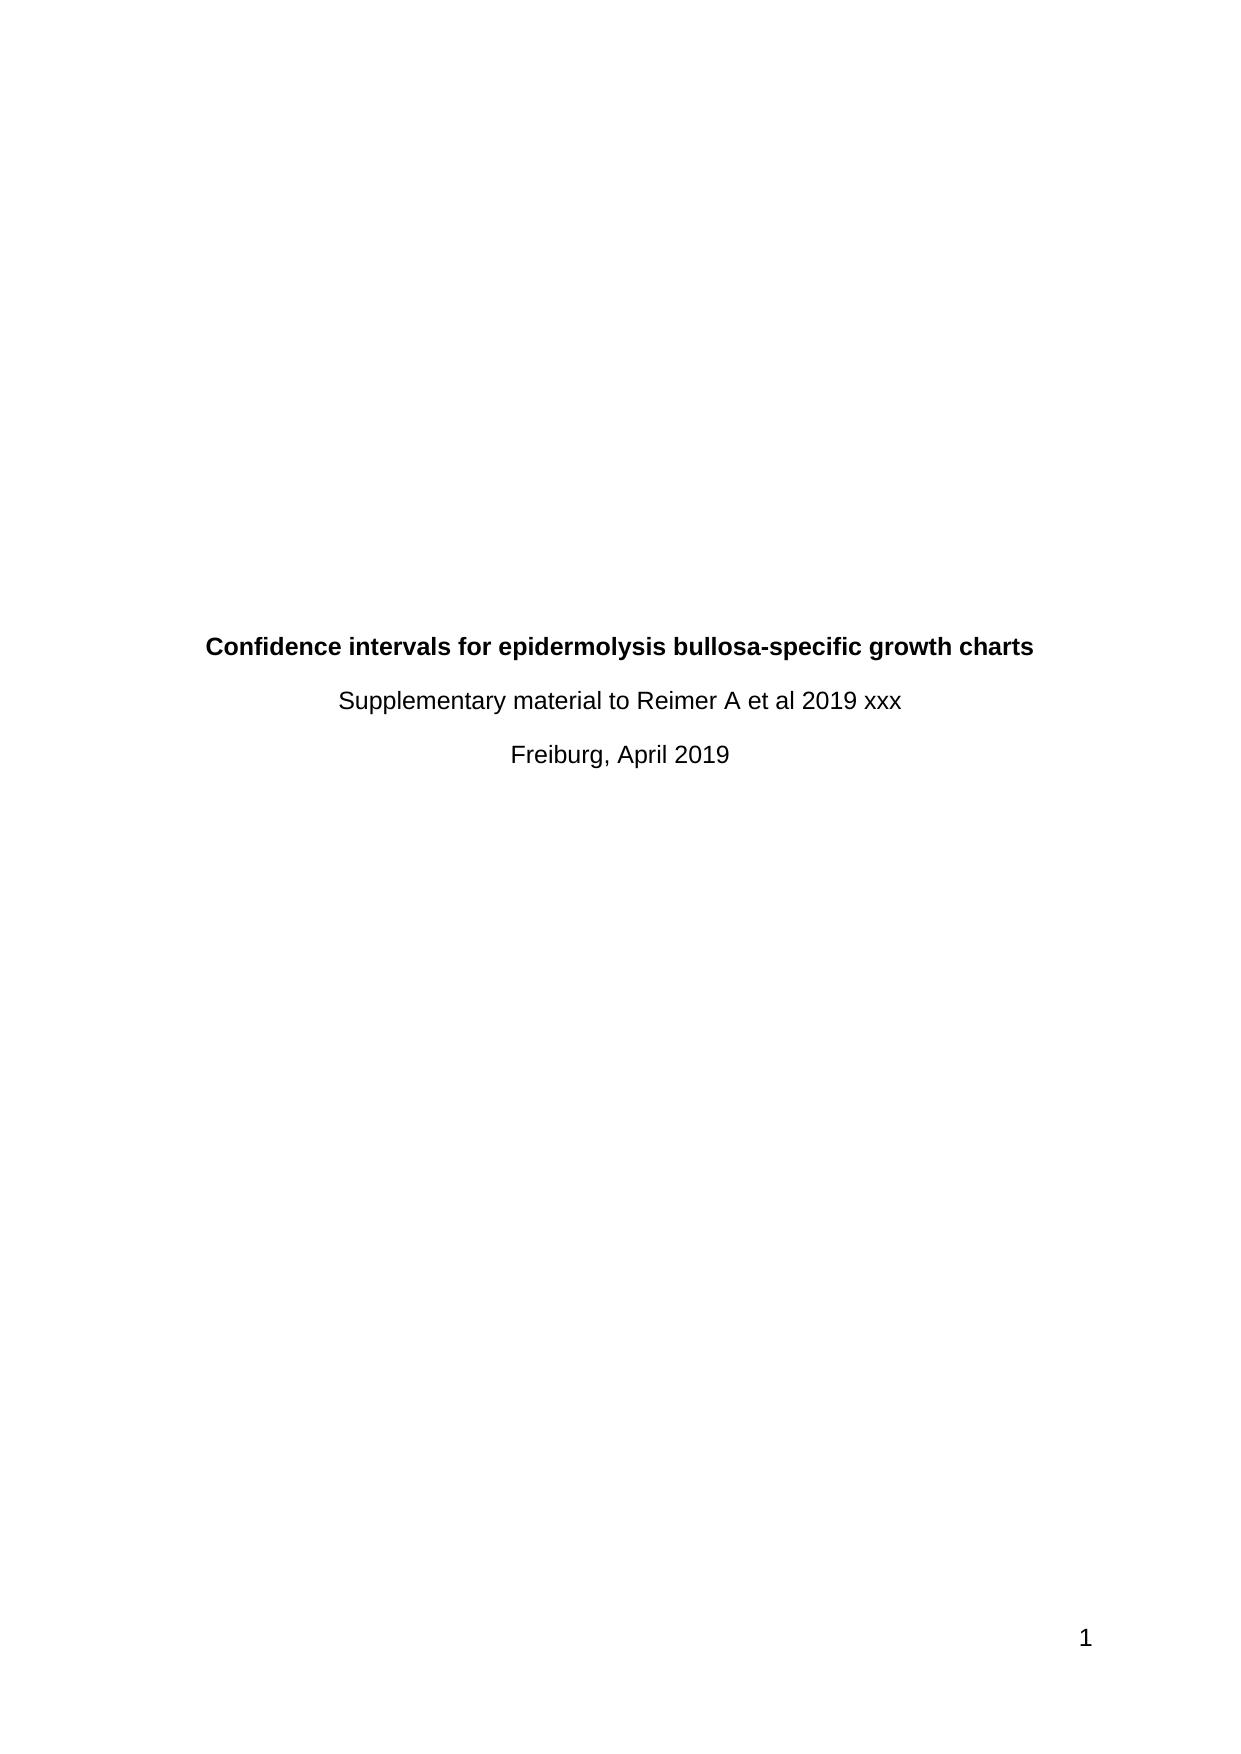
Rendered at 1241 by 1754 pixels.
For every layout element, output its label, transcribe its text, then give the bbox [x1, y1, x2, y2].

text Supplementary material to Reimer A et al 2019 xxx [148, 686, 1093, 715]
text Freiburg, April 2019 [148, 740, 1093, 769]
text Confidence intervals for epidermolysis bullosa-specific growth charts [148, 632, 1093, 661]
